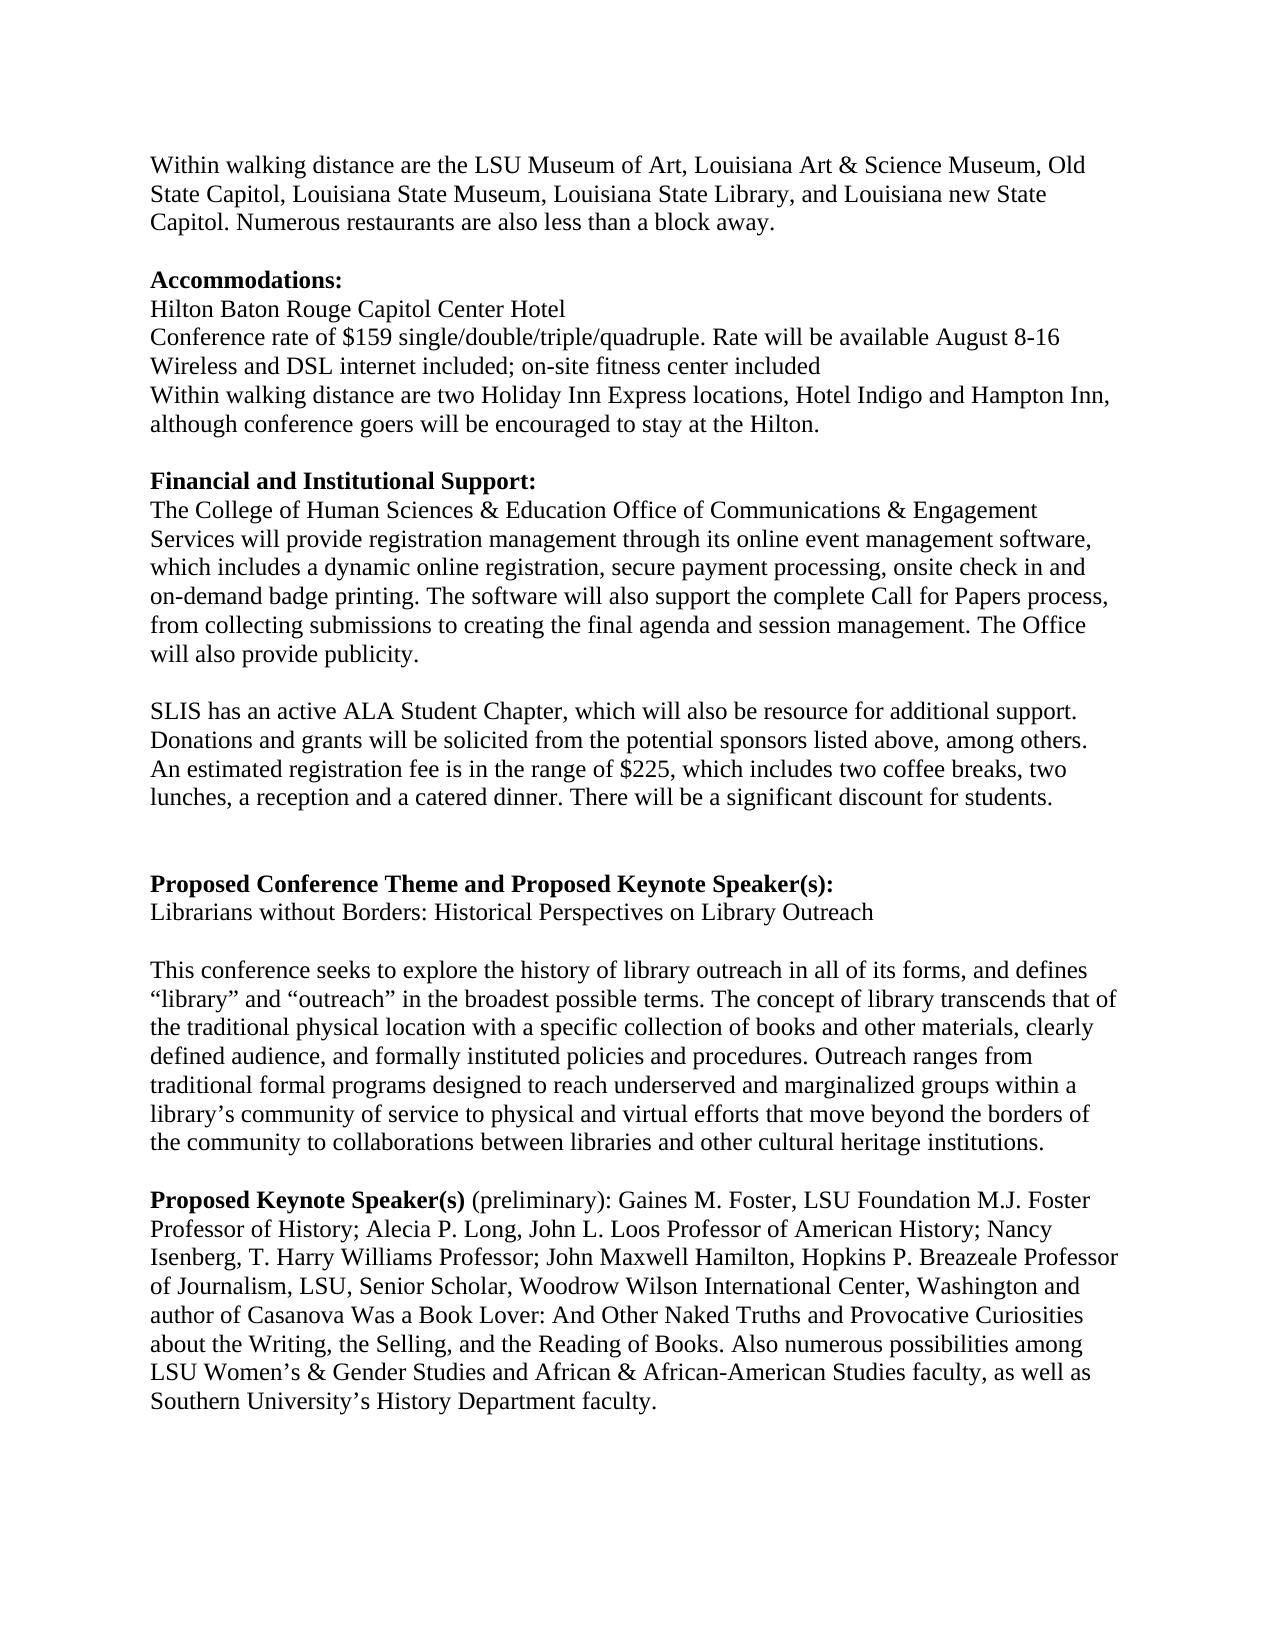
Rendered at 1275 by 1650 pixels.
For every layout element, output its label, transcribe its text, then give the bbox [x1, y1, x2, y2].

text An estimated registration fee is in the range of $225, which includes two coffee breaks, two lunches, a reception and a catered dinner. There will be a significant discount for students. [150, 754, 1125, 811]
text Financial and Institutional Support: [150, 466, 1125, 495]
text Hilton Baton Rouge Capitol Center Hotel [150, 294, 1125, 322]
text The College of Human Sciences & Education Office of Communications & Engagement Services will provide registration management through its online event management software, which includes a dynamic online registration, secure payment processing, onsite check in and on-demand badge printing. The software will also support the complete Call for Papers process, from collecting submissions to creating the final agenda and session management. The Office will also provide publicity. [150, 495, 1125, 667]
text SLIS has an active ALA Student Chapter, which will also be resource for additional support. Donations and grants will be solicited from the potential sponsors listed above, among others. [150, 696, 1125, 754]
text Conference rate of $159 single/double/triple/quadruple. Rate will be available August 8-16 Wireless and DSL internet included; on-site fitness center included [150, 322, 1125, 380]
text This conference seeks to explore the history of library outreach in all of its forms, and defines “library” and “outreach” in the broadest possible terms. The concept of library transcends that of the traditional physical location with a specific collection of books and other materials, clearly defined audience, and formally instituted policies and procedures. Outreach ranges from traditional formal programs designed to reach underserved and marginalized groups within a library’s community of service to physical and virtual efforts that move beyond the borders of the community to collaborations between libraries and other cultural heritage institutions. [150, 955, 1125, 1156]
text Accommodations: [150, 265, 1125, 294]
text Within walking distance are two Holiday Inn Express locations, Hotel Indigo and Hampton Inn, although conference goers will be encouraged to stay at the Hilton. [150, 380, 1125, 437]
text Proposed Conference Theme and Proposed Keynote Speaker(s): [150, 869, 1125, 897]
text Librarians without Borders: Historical Perspectives on Library Outreach [150, 897, 1125, 926]
text Within walking distance are the LSU Museum of Art, Louisiana Art & Science Museum, Old State Capitol, Louisiana State Museum, Louisiana State Library, and Louisiana new State Capitol. Numerous restaurants are also less than a block away. [150, 150, 1125, 236]
text Proposed Keynote Speaker(s) (preliminary): Gaines M. Foster, LSU Foundation M.J. Foster Professor of History; Alecia P. Long, John L. Loos Professor of American History; Nancy Isenberg, T. Harry Williams Professor; John Maxwell Hamilton, Hopkins P. Breazeale Professor of Journalism, LSU, Senior Scholar, Woodrow Wilson International Center, Washington and author of Casanova Was a Book Lover: And Other Naked Truths and Provocative Curiosities about the Writing, the Selling, and the Reading of Books. Also numerous possibilities among LSU Women’s & Gender Studies and African & African-American Studies faculty, as well as Southern University’s History Department faculty. [150, 1185, 1125, 1415]
